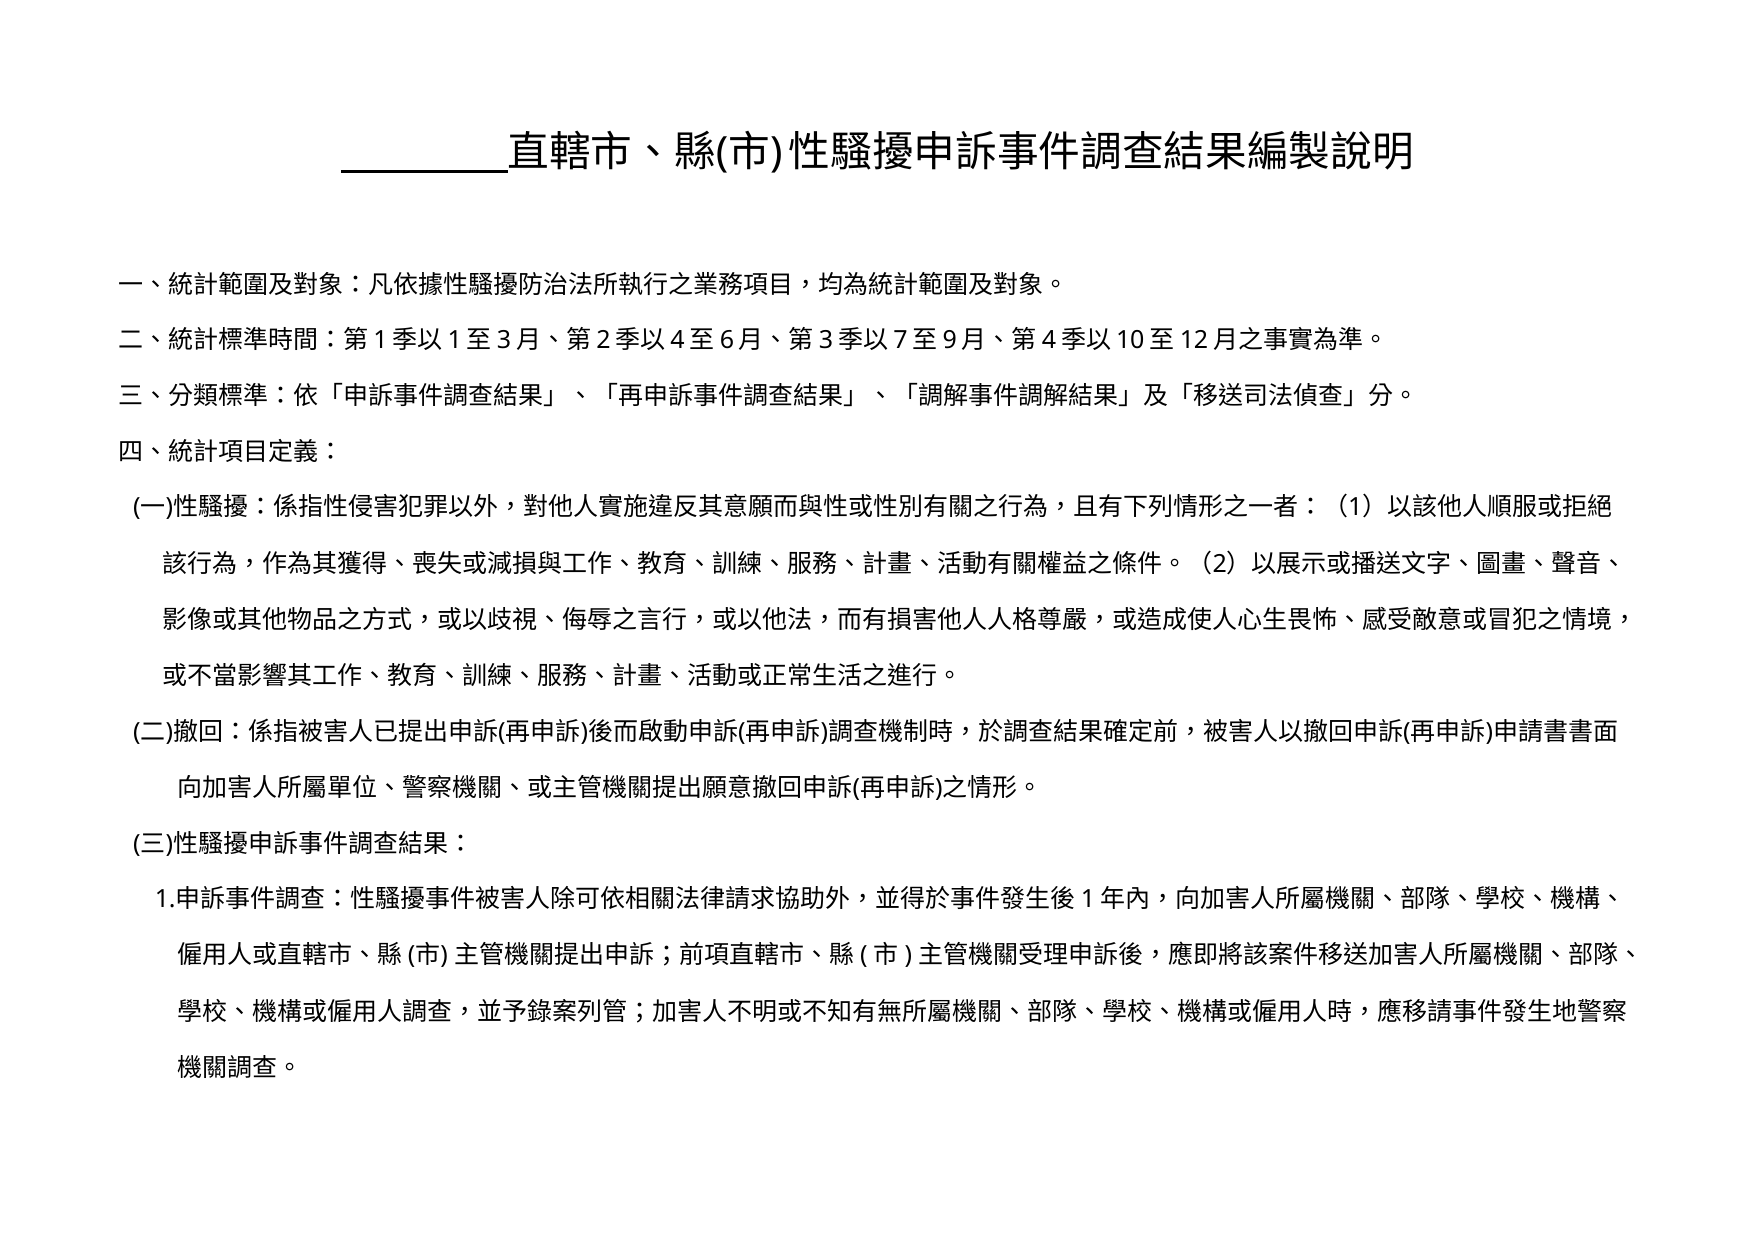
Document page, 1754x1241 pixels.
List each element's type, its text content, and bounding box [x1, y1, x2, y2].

text 三、分類標準：依「申訴事件調查結果」、「再申訴事件調查結果」、「調解事件調解結果」及「移送司法偵查」分。 [118, 375, 1636, 412]
text (一)性騷擾：係指性侵害犯罪以外，對他人實施違反其意願而與性或性別有關之行為，且有下列情形之一者：（1）以該他人順服或拒絕該行為，作為其獲得、喪失或減損與工作、教育、訓練、服務、計畫、活動有關權益之條件。（2）以展示或播送文字、圖畫、聲音、影像或其他物品之方式，或以歧視、侮辱之言行，或以他法，而有損害他人人格尊嚴，或造成使人心生畏怖、感受敵意或冒犯之情境，或不當影響其工作、教育、訓練、服務、計畫、活動或正常生活之進行。 [133, 486, 1636, 692]
text (二)撤回：係指被害人已提出申訴(再申訴)後而啟動申訴(再申訴)調查機制時，於調查結果確定前，被害人以撤回申訴(再申訴)申請書書面向加害人所屬單位、警察機關、或主管機關提出願意撤回申訴(再申訴)之情形。 [133, 711, 1636, 804]
text 直轄市、縣(市) 性騷擾申訴事件調查結果編製說明 [118, 118, 1636, 179]
text 一、統計範圍及對象：凡依據性騷擾防治法所執行之業務項目，均為統計範圍及對象。 [118, 264, 1636, 301]
text 二、統計標準時間：第1季以1至3月、第2季以4至6月、第3季以7至9月、第4季以10至12月之事實為準。 [118, 319, 1636, 357]
text (三)性騷擾申訴事件調查結果： [133, 822, 1636, 860]
text 1.申訴事件調查：性騷擾事件被害人除可依相關法律請求協助外，並得於事件發生後1年內，向加害人所屬機關、部隊、學校、機構、僱用人或直轄市、縣 (市) 主管機關提出申訴；前項直轄市、縣 ( 市 ) 主管機關受理申訴後，應即將該案件移送加害人所屬機關、部隊、學校、機構或僱用人調查，並予錄案列管；加害人不明或不知有無所屬機關、部隊、學校、機構或僱用人時，應移請事件發生地警察機關調查。 [154, 878, 1636, 1084]
text 四、統計項目定義： [118, 431, 1636, 468]
